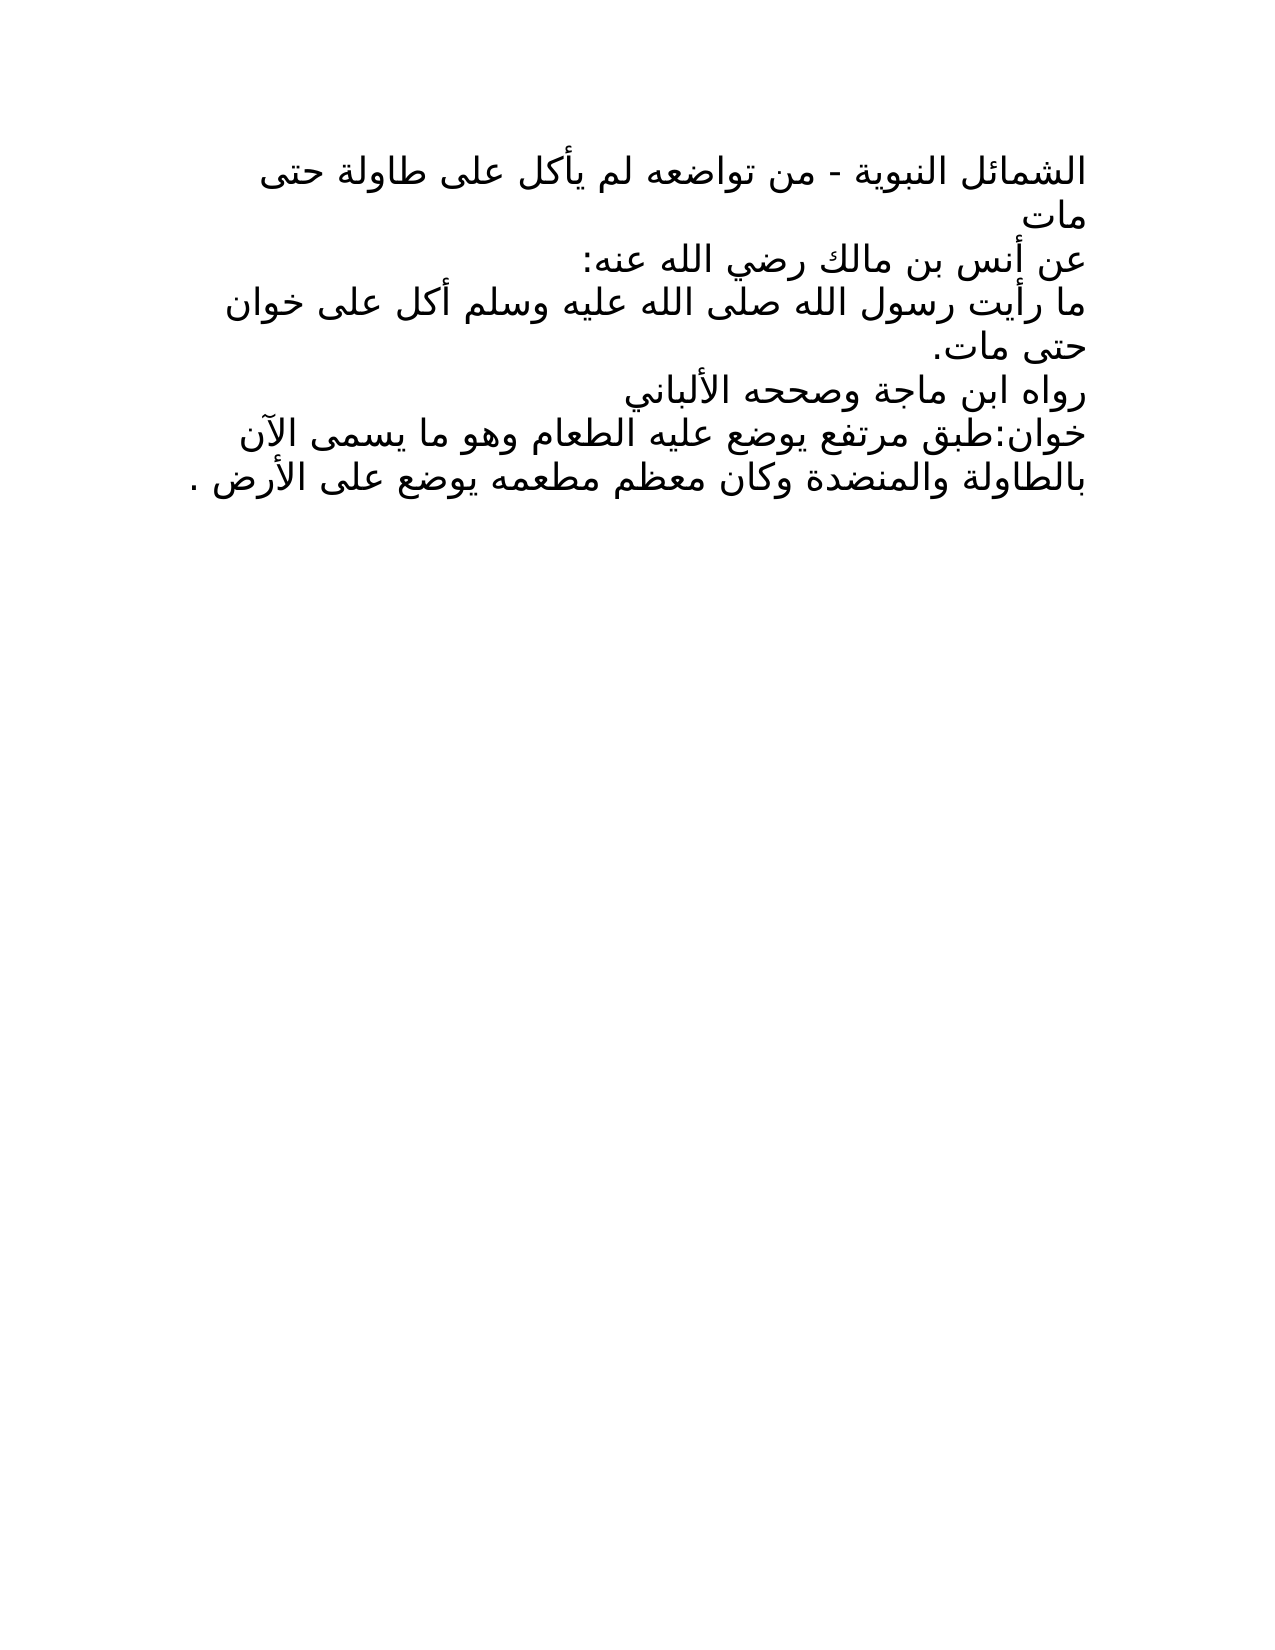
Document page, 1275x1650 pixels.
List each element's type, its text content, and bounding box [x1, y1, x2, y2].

text عن أنس بن مالك رضي الله عنه: [187, 237, 1087, 281]
text الشمائل النبوية - من تواضعه لم يأكل على طاولة حتى مات [187, 150, 1087, 237]
text رواه ابن ماجة وصححه الألباني [187, 368, 1087, 412]
text ما رأيت رسول الله صلى الله عليه وسلم أكل على خوان حتى مات. [187, 281, 1087, 368]
text خوان:طبق مرتفع يوضع عليه الطعام وهو ما يسمى الآن بالطاولة والمنضدة وكان معظم مطعمه يوضع على الأرض . [187, 412, 1087, 499]
